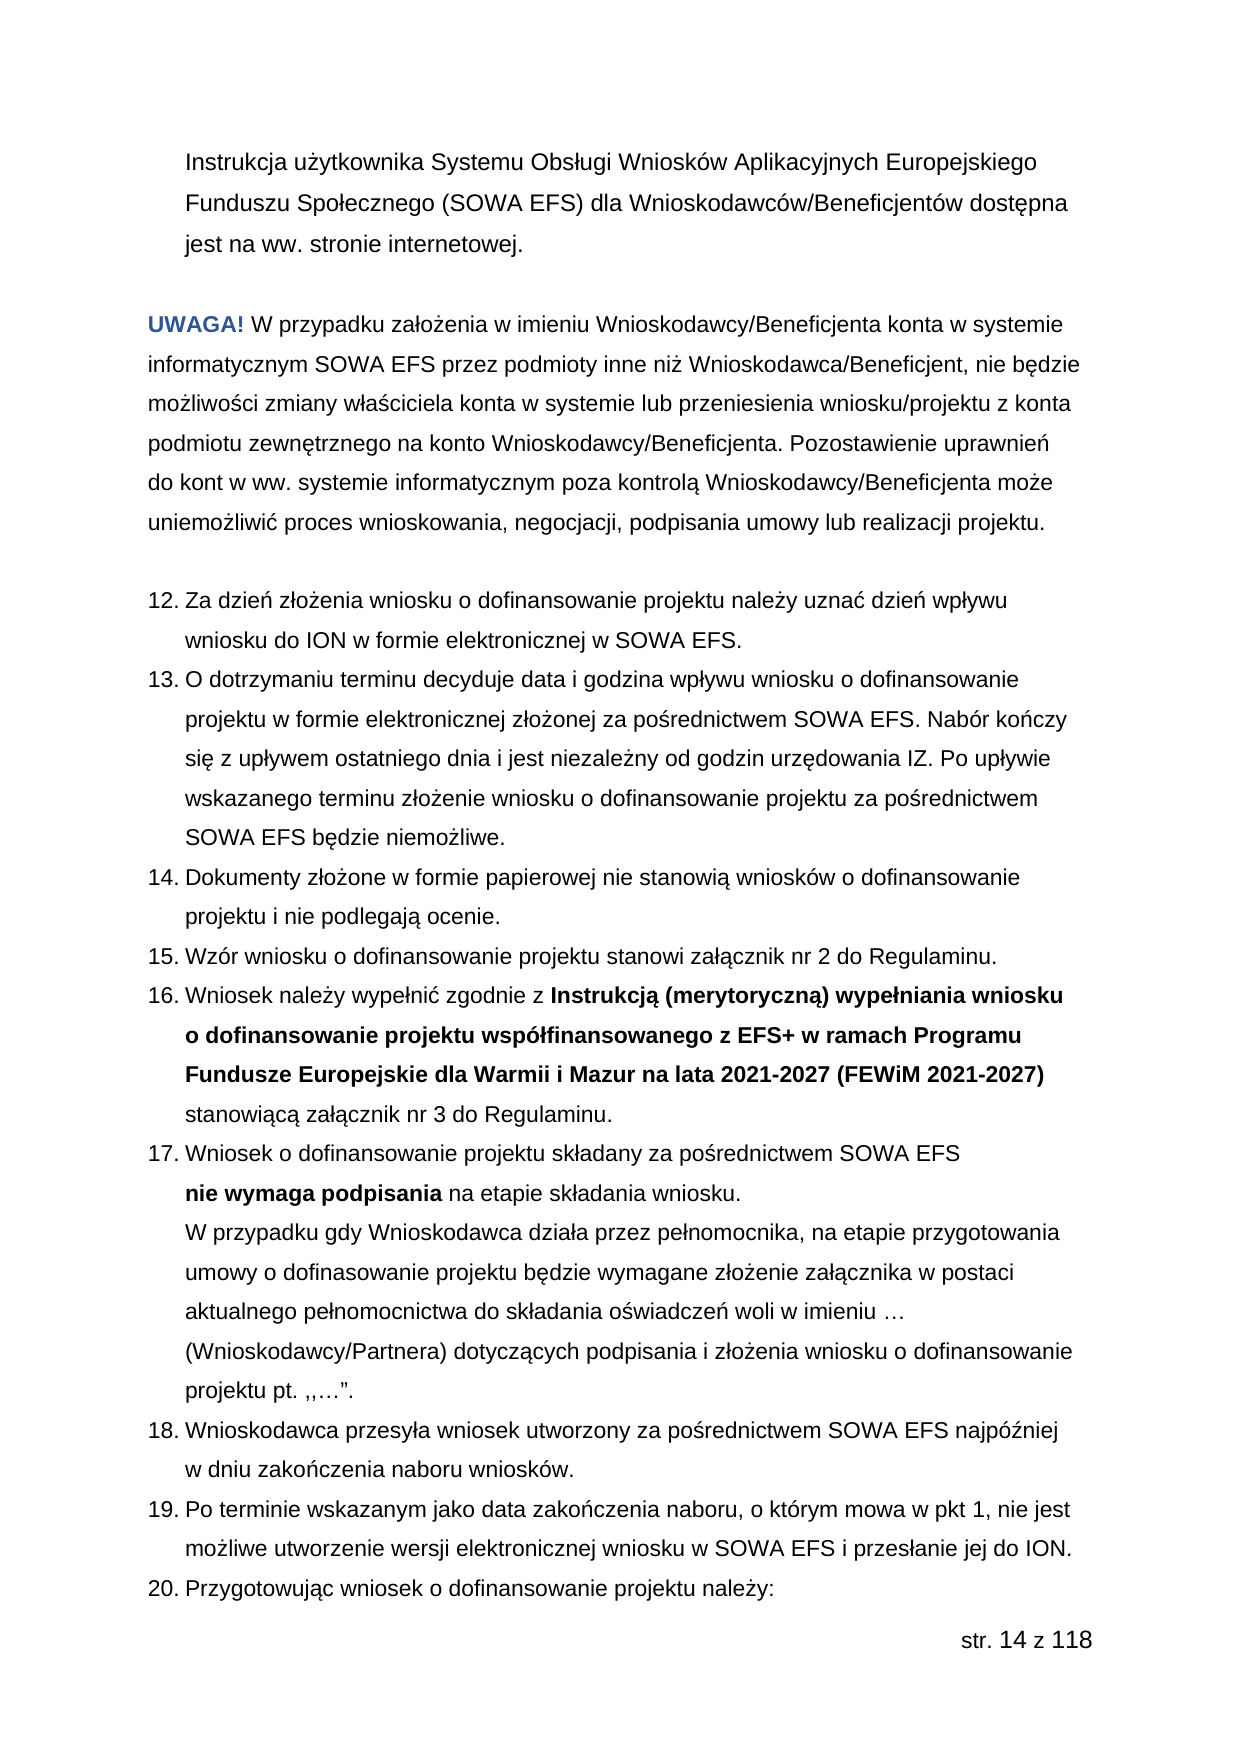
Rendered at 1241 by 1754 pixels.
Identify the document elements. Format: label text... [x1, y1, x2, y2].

list W przypadku gdy Wnioskodawca działa przez pełnomocnika, na etapie przygotowania umowy o dofinasowanie projektu będzie wymagane złożenie załącznika w postaci aktualnego pełnomocnictwa do składania oświadczeń woli w imieniu … (Wnioskodawcy/Partnera) dotyczących podpisania i złożenia wniosku o dofinansowanie projektu pt. ,,…”. [185, 1219, 1093, 1403]
list Przygotowując wniosek o dofinansowanie projektu należy: [148, 1574, 1093, 1601]
list Wniosek o dofinansowanie projektu składany za pośrednictwem SOWA EFS nie wymaga podpisania na etapie składania wniosku. [148, 1140, 1093, 1206]
list Za dzień złożenia wniosku o dofinansowanie projektu należy uznać dzień wpływu wniosku do ION w formie elektronicznej w SOWA EFS. [148, 587, 1093, 653]
list Wnioskodawca przesyła wniosek utworzony za pośrednictwem SOWA EFS najpóźniej w dniu zakończenia naboru wniosków. [148, 1417, 1093, 1482]
list Wzór wniosku o dofinansowanie projektu stanowi załącznik nr 2 do Regulaminu. [148, 943, 1093, 969]
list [148, 148, 1093, 258]
list Dokumenty złożone w formie papierowej nie stanowią wniosków o dofinansowanie projektu i nie podlegają ocenie. [148, 864, 1093, 930]
list Wniosek należy wypełnić zgodnie z Instrukcją (merytoryczną) wypełniania wniosku o dofinansowanie projektu współfinansowanego z EFS+ w ramach Programu Fundusze Europejskie dla Warmii i Mazur na lata 2021-2027 (FEWiM 2021-2027) stanowiącą załącznik nr 3 do Regulaminu. [148, 982, 1093, 1127]
list Po terminie wskazanym jako data zakończenia naboru, o którym mowa w pkt 1, nie jest możliwe utworzenie wersji elektronicznej wniosku w SOWA EFS i przesłanie jej do ION. [148, 1496, 1093, 1561]
list UWAGA! W przypadku założenia w imieniu Wnioskodawcy/Beneficjenta konta w systemie informatycznym SOWA EFS przez podmioty inne niż Wnioskodawca/Beneficjent, nie będzie możliwości zmiany właściciela konta w systemie lub przeniesienia wniosku/projektu z konta podmiotu zewnętrznego na konto Wnioskodawcy/Beneficjenta. Pozostawienie uprawnień do kont w ww. systemie informatycznym poza kontrolą Wnioskodawcy/Beneficjenta może uniemożliwić proces wnioskowania, negocjacji, podpisania umowy lub realizacji projektu. [148, 311, 1093, 535]
list O dotrzymaniu terminu decyduje data i godzina wpływu wniosku o dofinansowanie projektu w formie elektronicznej złożonej za pośrednictwem SOWA EFS. Nabór kończy się z upływem ostatniego dnia i jest niezależny od godzin urzędowania IZ. Po upływie wskazanego terminu złożenie wniosku o dofinansowanie projektu za pośrednictwem SOWA EFS będzie niemożliwe. [148, 666, 1093, 851]
